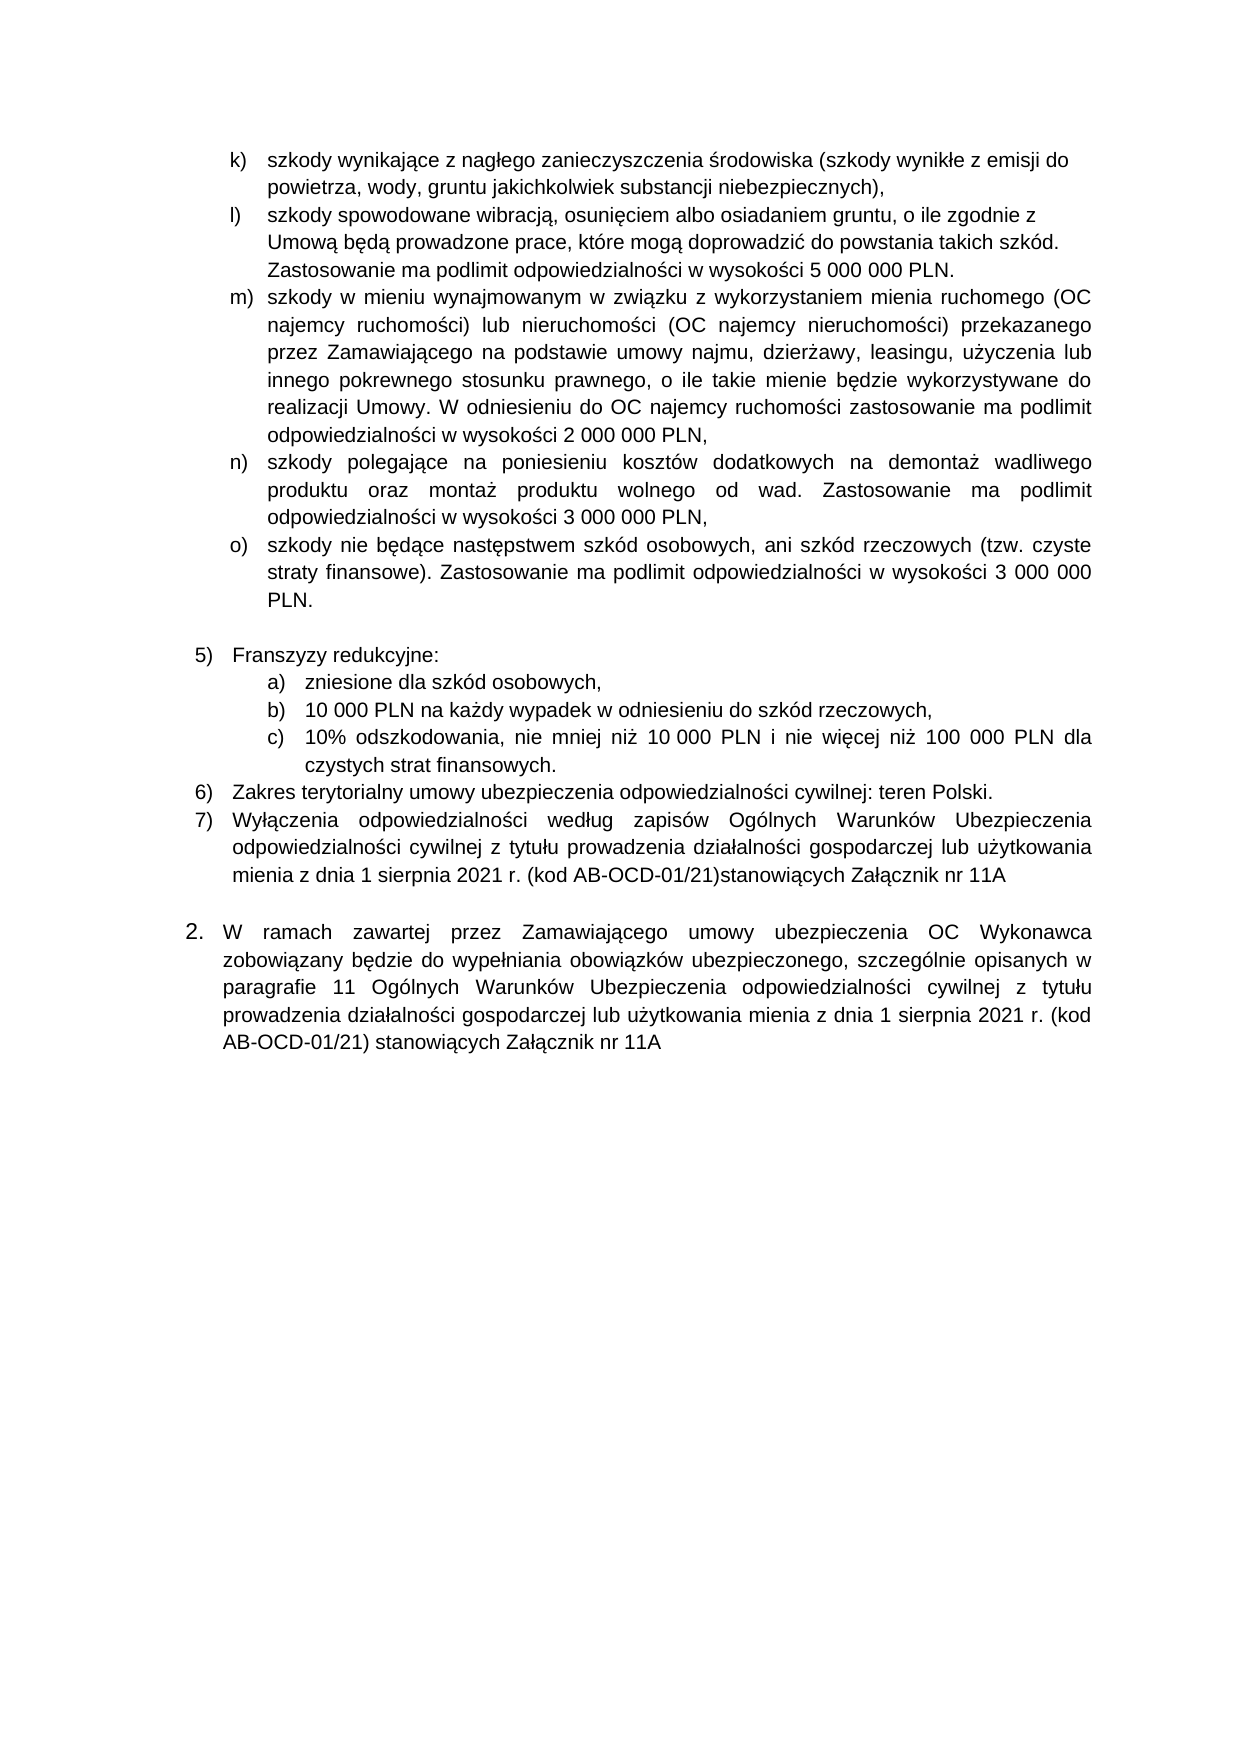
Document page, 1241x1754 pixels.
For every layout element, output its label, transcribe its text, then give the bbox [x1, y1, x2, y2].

list Franszyzy redukcyjne: [194, 643, 1093, 667]
list szkody w mieniu wynajmowanym w związku z wykorzystaniem mienia ruchomego (OC najemcy ruchomości) lub nieruchomości (OC najemcy nieruchomości) przekazanego przez Zamawiającego na podstawie umowy najmu, dzierżawy, leasingu, użyczenia lub innego pokrewnego stosunku prawnego, o ile takie mienie będzie wykorzystywane do realizacji Umowy. W odniesieniu do OC najemcy ruchomości zastosowanie ma podlimit odpowiedzialności w wysokości 2 000 000 PLN, [229, 285, 1093, 447]
list Wyłączenia odpowiedzialności według zapisów Ogólnych Warunków Ubezpieczenia odpowiedzialności cywilnej z tytułu prowadzenia działalności gospodarczej lub użytkowania mienia z dnia 1 sierpnia 2021 r. (kod AB-OCD-01/21)stanowiących Załącznik nr 11A [194, 808, 1093, 887]
list szkody wynikające z nagłego zanieczyszczenia środowiska (szkody wynikłe z emisji do powietrza, wody, gruntu jakichkolwiek substancji niebezpiecznych), [229, 148, 1093, 199]
list W ramach zawartej przez Zamawiającego umowy ubezpieczenia OC Wykonawca zobowiązany będzie do wypełniania obowiązków ubezpieczonego, szczególnie opisanych w paragrafie 11 Ogólnych Warunków Ubezpieczenia odpowiedzialności cywilnej z tytułu prowadzenia działalności gospodarczej lub użytkowania mienia z dnia 1 sierpnia 2021 r. (kod AB-OCD-01/21) stanowiących Załącznik nr 11A [185, 918, 1093, 1054]
list szkody spowodowane wibracją, osunięciem albo osiadaniem gruntu, o ile zgodnie z Umową będą prowadzone prace, które mogą doprowadzić do powstania takich szkód. Zastosowanie ma podlimit odpowiedzialności w wysokości 5 000 000 PLN. [229, 203, 1093, 282]
list szkody nie będące następstwem szkód osobowych, ani szkód rzeczowych (tzw. czyste straty finansowe). Zastosowanie ma podlimit odpowiedzialności w wysokości 3 000 000 PLN. [229, 533, 1093, 612]
list 10% odszkodowania, nie mniej niż 10 000 PLN i nie więcej niż 100 000 PLN dla czystych strat finansowych. [267, 725, 1093, 777]
list szkody polegające na poniesieniu kosztów dodatkowych na demontaż wadliwego produktu oraz montaż produktu wolnego od wad. Zastosowanie ma podlimit odpowiedzialności w wysokości 3 000 000 PLN, [229, 450, 1093, 529]
list zniesione dla szkód osobowych, [267, 670, 1093, 694]
list Zakres terytorialny umowy ubezpieczenia odpowiedzialności cywilnej: teren Polski. [194, 780, 1093, 804]
list 10 000 PLN na każdy wypadek w odniesieniu do szkód rzeczowych, [267, 698, 1093, 722]
